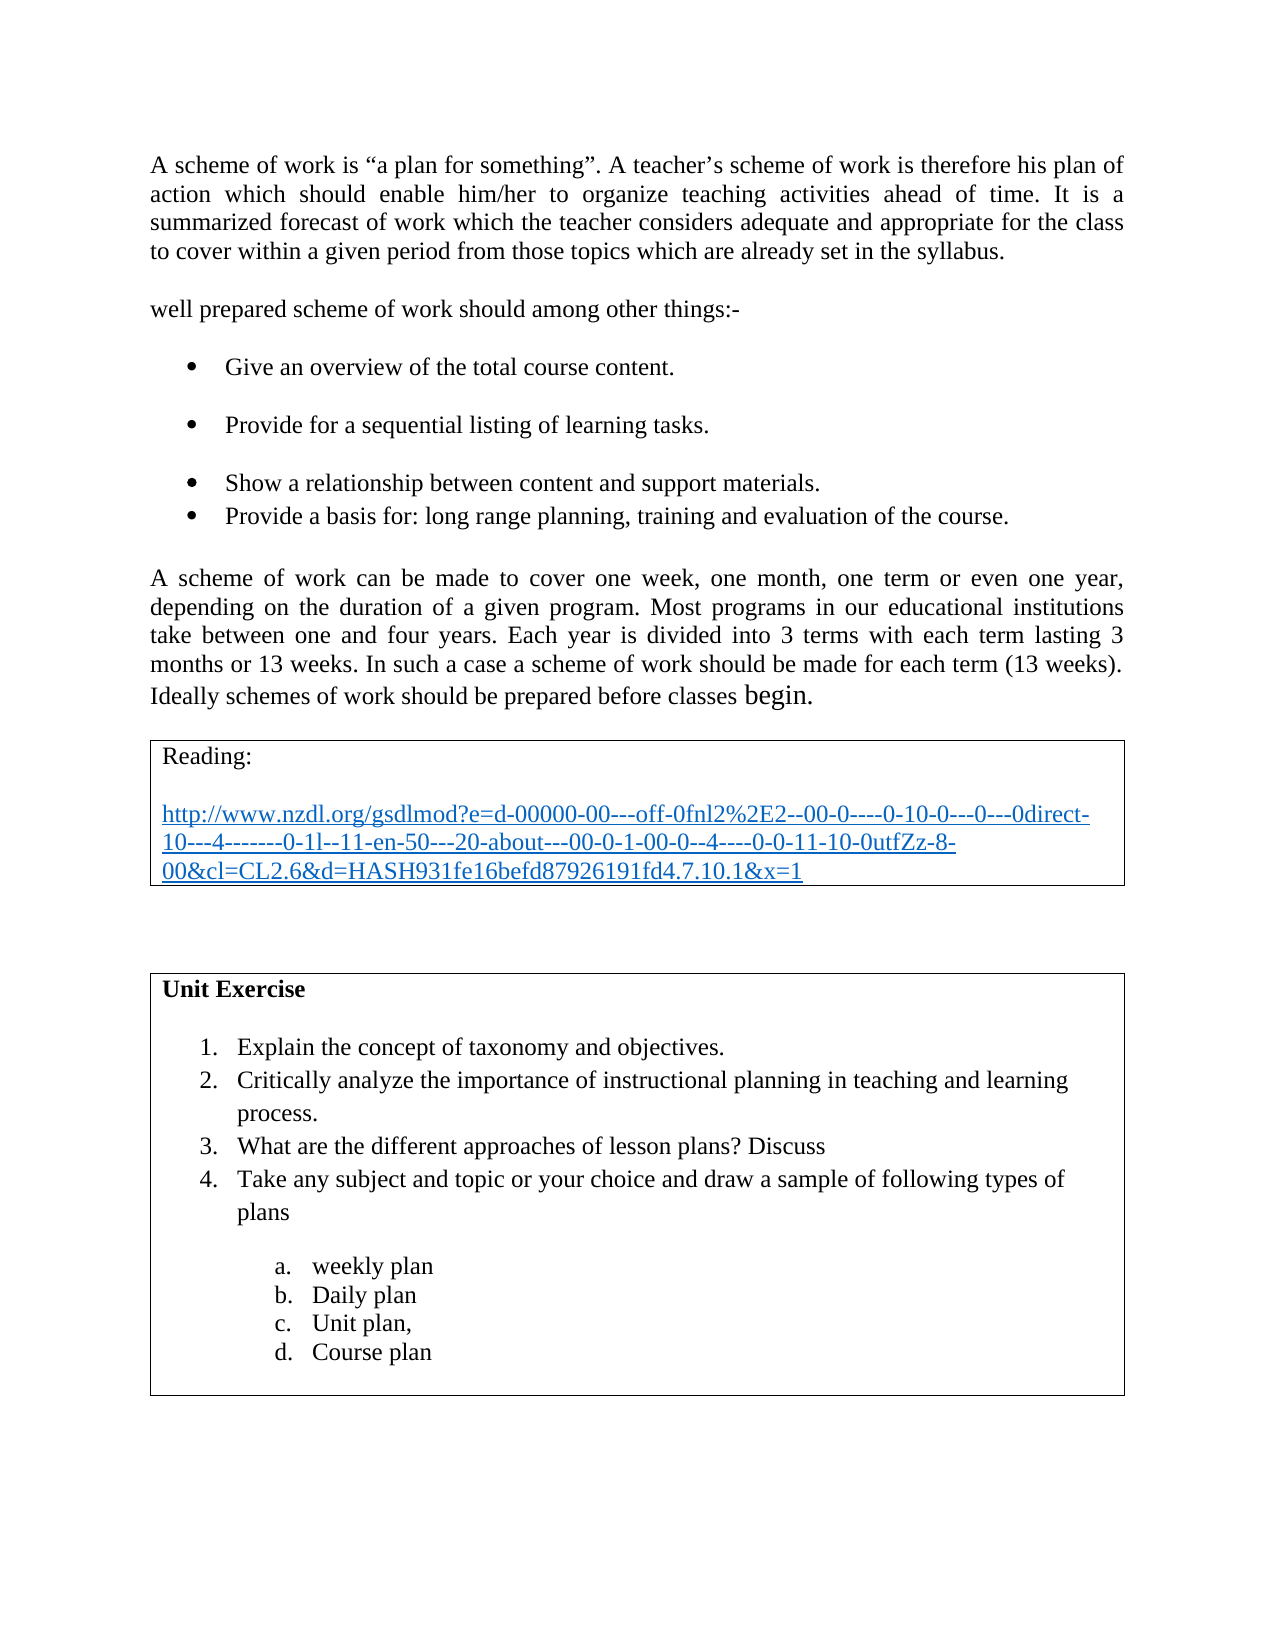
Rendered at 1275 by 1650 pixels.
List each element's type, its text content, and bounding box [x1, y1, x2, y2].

text well prepared scheme of work should among other things:- [150, 294, 1125, 323]
text A scheme of work is “a plan for something”. A teacher’s scheme of work is therefore his plan of action which should enable him/her to organize teaching activities ahead of time. It is a summarized forecast of work which the teacher considers adequate and appropriate for the class to cover within a given period from those topics which are already set in the syllabus. [150, 150, 1125, 265]
list Give an overview of the total course content. [187, 352, 1125, 381]
text A scheme of work can be made to cover one week, one month, one term or even one year, depending on the duration of a given program. Most programs in our educational institutions take between one and four years. Each year is divided into 3 terms with each term lasting 3 months or 13 weeks. In such a case a scheme of work should be made for each term (13 weeks). Ideally schemes of work should be prepared before classes begin. [150, 563, 1125, 711]
table_header Unit Exercise Explain the concept of taxonomy and objectives. Critically analyze the importance of instructional planning in teaching and learning process. What are the different approaches of lesson plans? Discuss Take any subject and topic or your choice and draw a sample of following types of plans weekly plan Daily plan Unit plan, Course plan [151, 974, 1124, 1395]
list Provide a basis for: long range planning, training and evaluation of the course. [187, 501, 1125, 530]
table_header Reading: http://www.nzdl.org/gsdlmod?e=d-00000-00---off-0fnl2%2E2--00-0----0-10-0---0---0direct-10---4-------0-1l--11-en-50---20-about---00-0-1-00-0--4----0-0-11-10-0utfZz-8-00&cl=CL2.6&d=HASH931fe16befd87926191fd4.7.10.1&x=1 [151, 741, 1124, 885]
list Provide for a sequential listing of learning tasks. [187, 410, 1125, 439]
list Show a relationship between content and support materials. [187, 468, 1125, 497]
